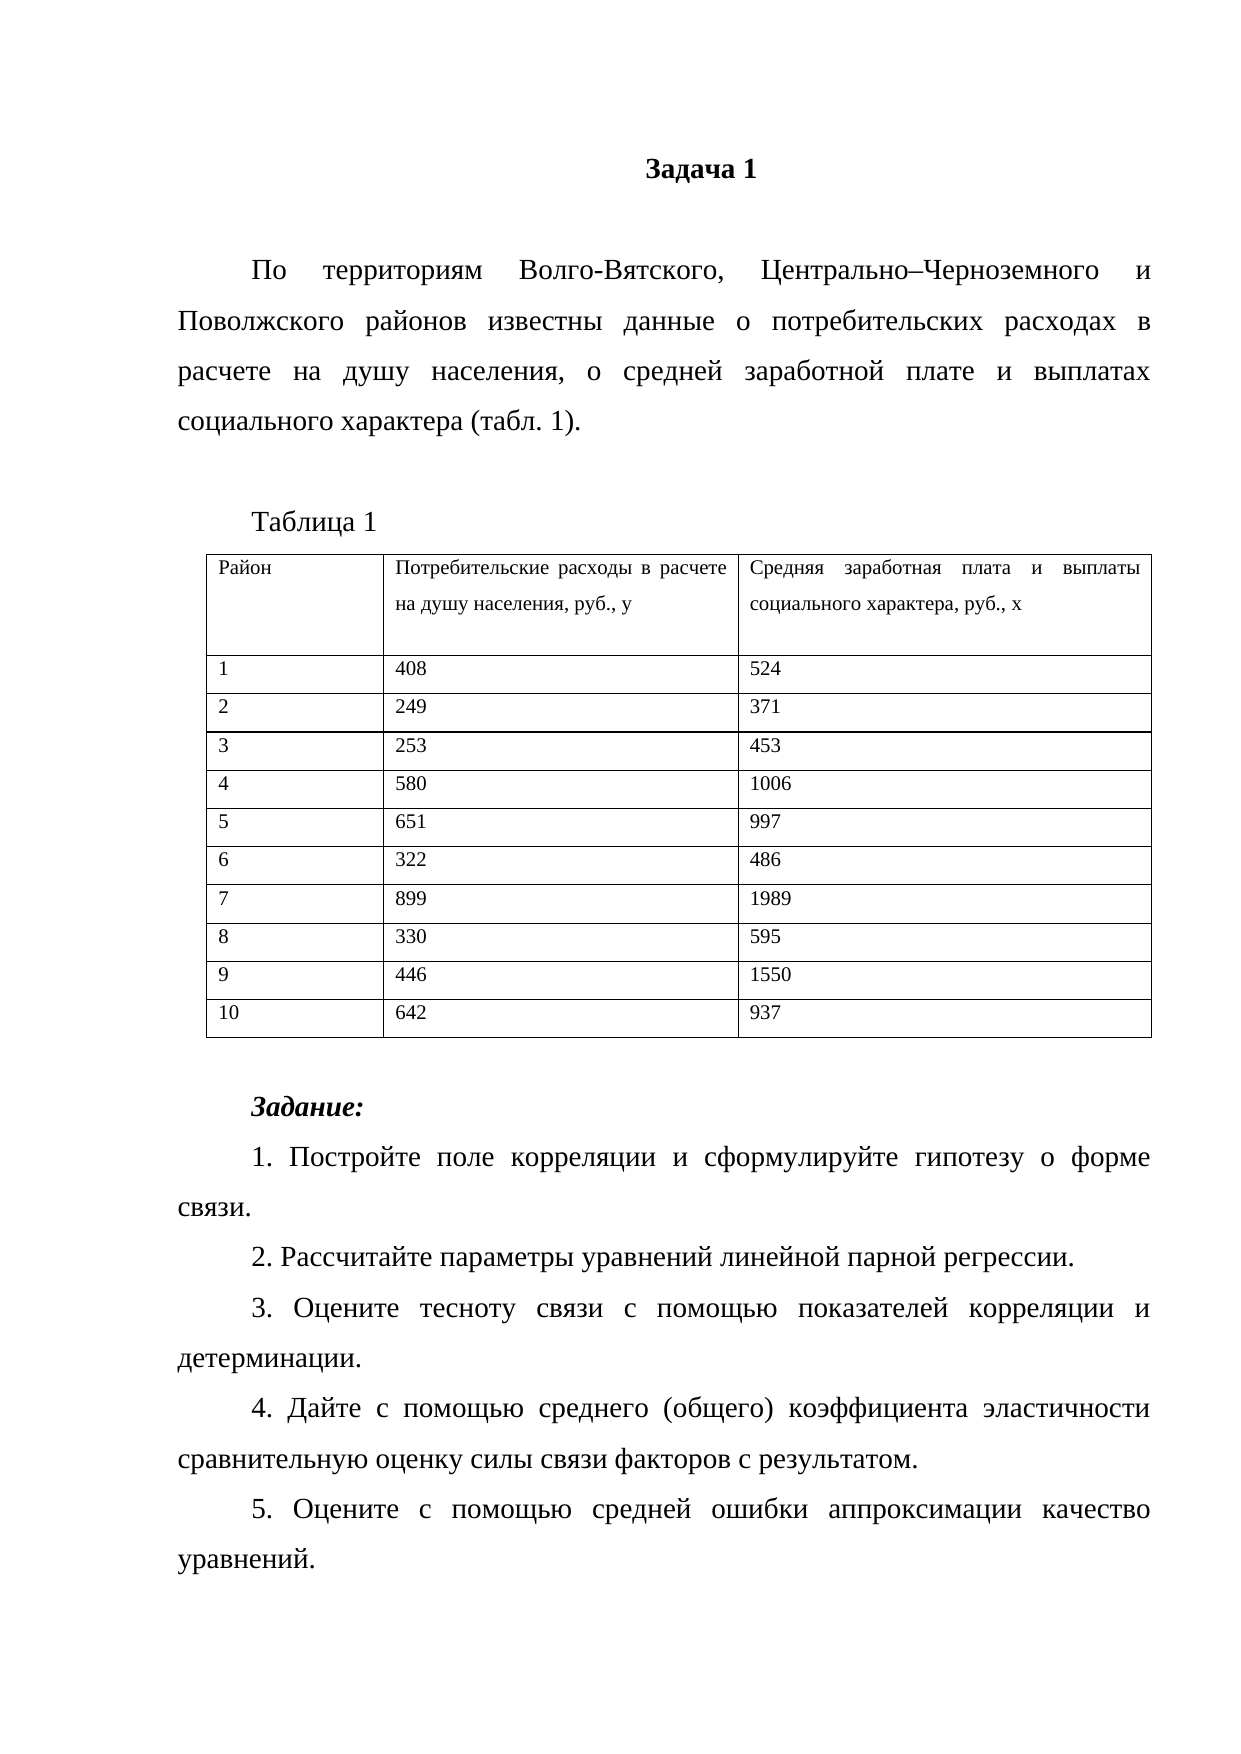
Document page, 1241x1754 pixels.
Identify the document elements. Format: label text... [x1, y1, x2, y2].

table_cell 8 [207, 924, 383, 961]
table_cell 524 [739, 656, 1151, 693]
table_cell 408 [384, 656, 738, 693]
text 3. Оцените тесноту связи с помощью показателей корреляции и детерминации. [177, 1290, 1152, 1374]
text Таблица 1 [177, 504, 1152, 537]
table_cell 651 [384, 809, 738, 846]
text Задание: [177, 1089, 1152, 1122]
table_cell 937 [739, 1000, 1151, 1037]
table_cell 595 [739, 924, 1151, 961]
table_cell 7 [207, 885, 383, 923]
table_cell 1006 [739, 771, 1151, 808]
table_cell 1 [207, 656, 383, 693]
table_cell 580 [384, 771, 738, 808]
text 2. Рассчитайте параметры уравнений линейной парной регрессии. [177, 1239, 1152, 1273]
table_cell 899 [384, 885, 738, 923]
text Задача 1 [177, 152, 1152, 185]
table_cell 249 [384, 694, 738, 731]
table_cell 5 [207, 809, 383, 846]
text 1. Постройте поле корреляции и сформулируйте гипотезу о форме связи. [177, 1139, 1152, 1223]
table_header Средняя заработная плата и выплаты социального характера, руб., x [739, 555, 1151, 655]
subtitle По территориям Волго-Вятского, Центрально–Черноземного и Поволжского районов известны данные о потребительских расходах в расчете на душу населения, о средней заработной плате и выплатах социального характера (табл. 1). [177, 252, 1152, 437]
table_cell 330 [384, 924, 738, 961]
table_cell 6 [207, 847, 383, 884]
table_cell 2 [207, 694, 383, 731]
table_cell 10 [207, 1000, 383, 1037]
table_header Район [207, 555, 383, 655]
table_cell 446 [384, 962, 738, 999]
table_cell 9 [207, 962, 383, 999]
table_cell 486 [739, 847, 1151, 884]
table_cell 997 [739, 809, 1151, 846]
text 5. Оцените с помощью средней ошибки аппроксимации качество уравнений. [177, 1491, 1152, 1575]
table_cell 253 [384, 733, 738, 770]
table_cell 3 [207, 733, 383, 770]
table_cell 1550 [739, 962, 1151, 999]
text 4. Дайте с помощью среднего (общего) коэффициента эластичности сравнительную оценку силы связи факторов с результатом. [177, 1391, 1152, 1474]
table_cell 322 [384, 847, 738, 884]
table_header Потребительские расходы в расчете на душу населения, руб., y [384, 555, 738, 655]
table_cell 371 [739, 694, 1151, 731]
table_cell 642 [384, 1000, 738, 1037]
table_cell 453 [739, 733, 1151, 770]
table_cell 4 [207, 771, 383, 808]
table_cell 1989 [739, 885, 1151, 923]
